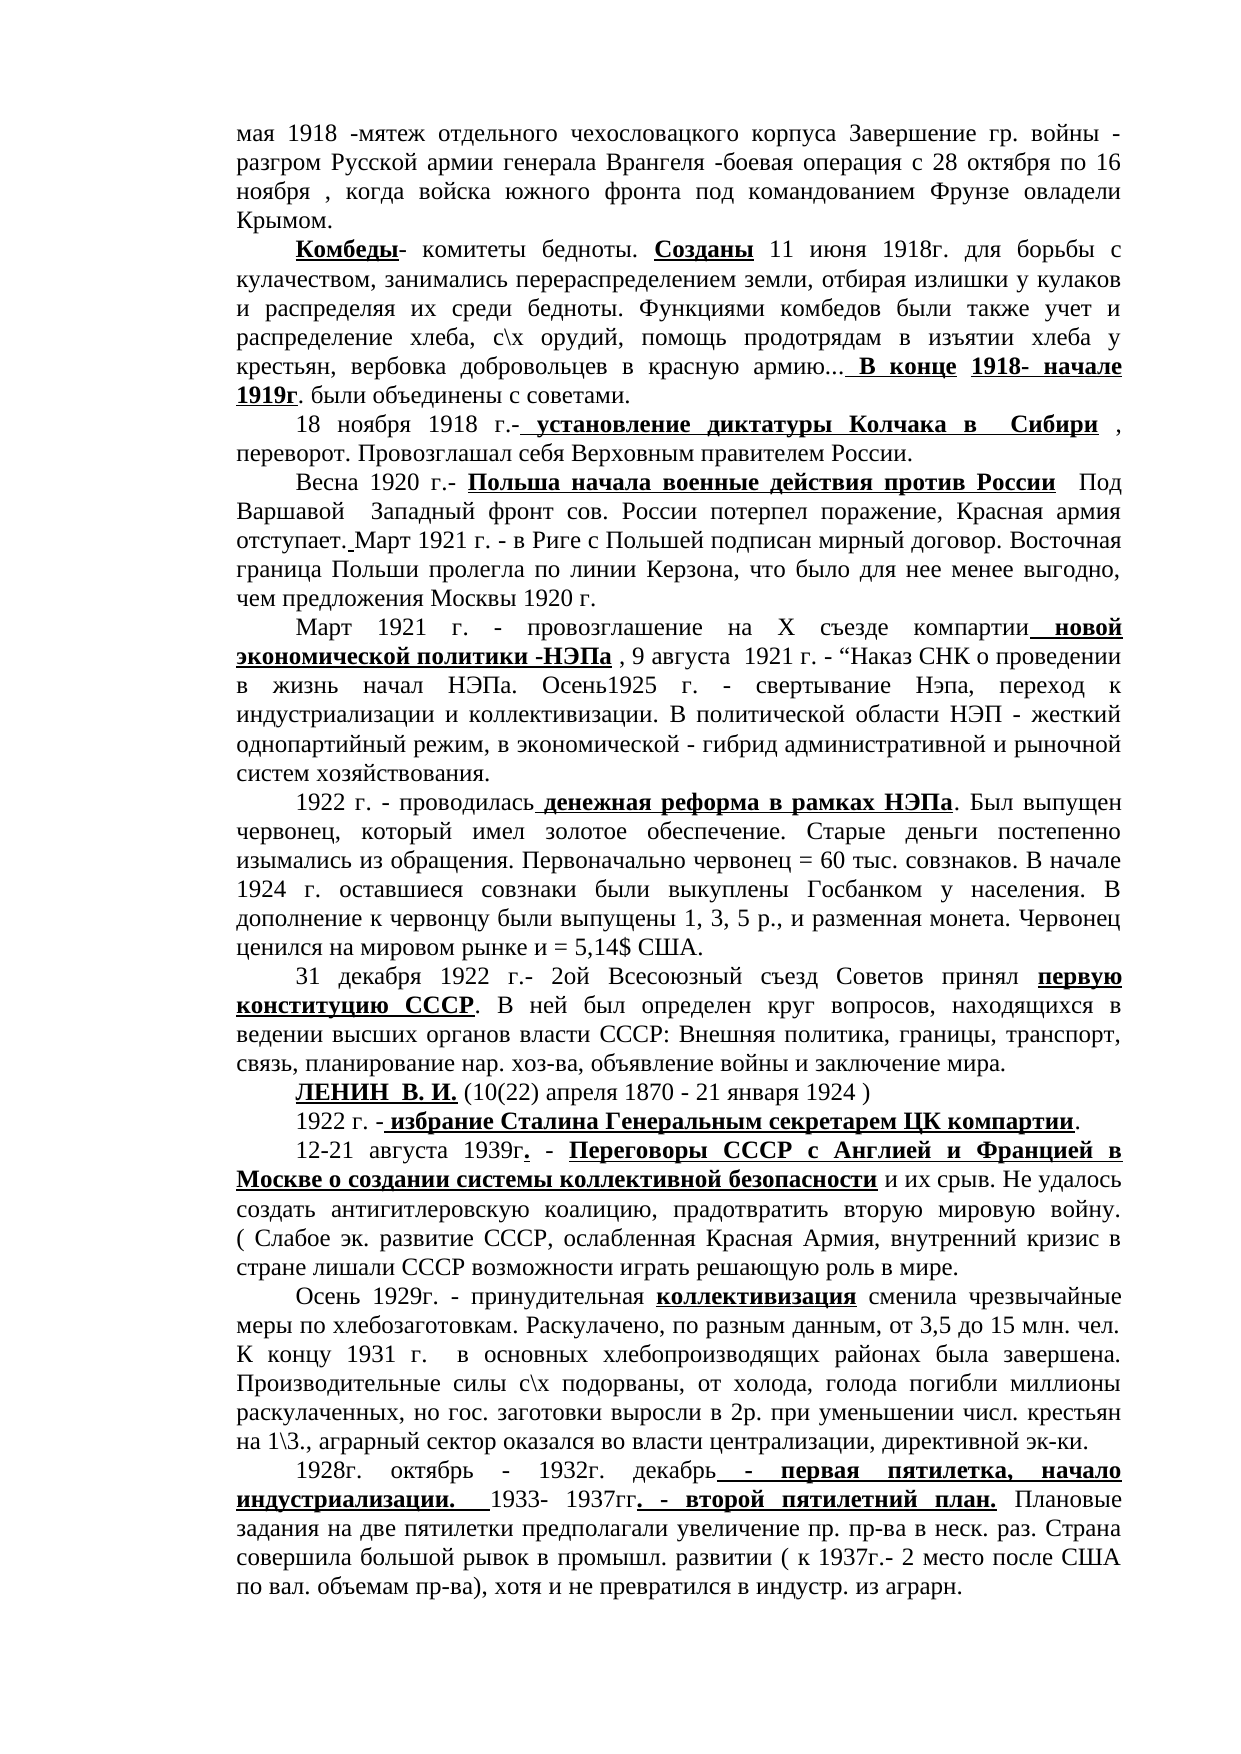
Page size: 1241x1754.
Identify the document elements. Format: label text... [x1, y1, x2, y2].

text Весна 1920 г.- Польша начала военные действия против России Под Варшавой Западный фронт сов. России потерпел поражение, Красная армия отступает. Март 1921 г. - в Риге с Польшей подписан мирный договор. Восточная граница Польши пролегла по линии Керзона, что было для нее менее выгодно, чем предложения Москвы 1920 г. [236, 467, 1122, 612]
text 1928г. октябрь - 1932г. декабрь - первая пятилетка, начало индустриализации. 1933- 1937гг. - второй пятилетний план. Плановые задания на две пятилетки предполагали увеличение пр. пр-ва в неск. раз. Страна совершила большой рывок в промышл. развитии ( к 1937г.- 2 место после США по вал. объемам пр-ва), хотя и не превратился в индустр. из аграрн. [236, 1455, 1122, 1600]
text ЛЕНИН В. И. (10(22) апреля 1870 - 21 января 1924 ) [236, 1077, 1122, 1106]
text 1922 г. - проводилась денежная реформа в рамках НЭПа. Был выпущен червонец, который имел золотое обеспечение. Старые деньги постепенно изымались из обращения. Первоначально червонец = 60 тыс. совзнаков. В начале 1924 г. оставшиеся совзнаки были выкуплены Госбанком у населения. В дополнение к червонцу были выпущены 1, 3, 5 р., и разменная монета. Червонец ценился на мировом рынке и = 5,14 США. [236, 787, 1122, 961]
text 12-21 августа 1939г. - Переговоры СССР с Англией и Францией в Москве о создании системы коллективной безопасности и их срыв. Не удалось создать антигитлеровскую коалицию, прадотвратить вторую мировую войну. ( Слабое эк. развитие СССР, ослабленная Красная Армия, внутренний кризис в стране лишали СССР возможности играть решающую роль в мире. [236, 1135, 1122, 1281]
text 18 ноября 1918 г.- установление диктатуры Колчака в Сибири , переворот. Провозглашал себя Верховным правителем России. [236, 409, 1122, 467]
text Март 1921 г. - провозглашение на X съезде компартии новой экономической политики -НЭПа , 9 августа 1921 г. - “Наказ СНК о проведении в жизнь начал НЭПа. Осень1925 г. - свертывание Нэпа, переход к индустриализации и коллективизации. В политической области НЭП - жесткий однопартийный режим, в экономической - гибрид административной и рыночной систем хозяйствования. [236, 612, 1122, 787]
text Осень 1929г. - принудительная коллективизация сменила чрезвычайные меры по хлебозаготовкам. Раскулачено, по разным данным, от 3,5 до 15 млн. чел. К концу 1931 г. в основных хлебопроизводящих районах была завершена. Производительные силы с\х подорваны, от холода, голода погибли миллионы раскулаченных, но гос. заготовки выросли в 2р. при уменьшении числ. крестьян на 1\3., аграрный сектор оказался во власти централизации, директивной эк-ки. [236, 1281, 1122, 1455]
text 31 декабря 1922 г.- 2ой Всесоюзный съезд Советов принял первую конституцию СССР. В ней был определен круг вопросов, находящихся в ведении высших органов власти СССР: Внешняя политика, границы, транспорт, связь, планирование нар. хоз-ва, объявление войны и заключение мира. [236, 961, 1122, 1077]
text Комбеды- комитеты бедноты. Созданы 11 июня 1918г. для борьбы с кулачеством, занимались перераспределением земли, отбирая излишки у кулаков и распределяя их среди бедноты. Функциями комбедов были также учет и распределение хлеба, с\х орудий, помощь продотрядам в изъятии хлеба у крестьян, вербовка добровольцев в красную армию... В конце 1918- начале 1919г. были объединены с советами. [236, 234, 1122, 409]
text 1922 г. - избрание Сталина Генеральным секретарем ЦК компартии. [236, 1106, 1122, 1135]
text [236, 118, 1122, 234]
